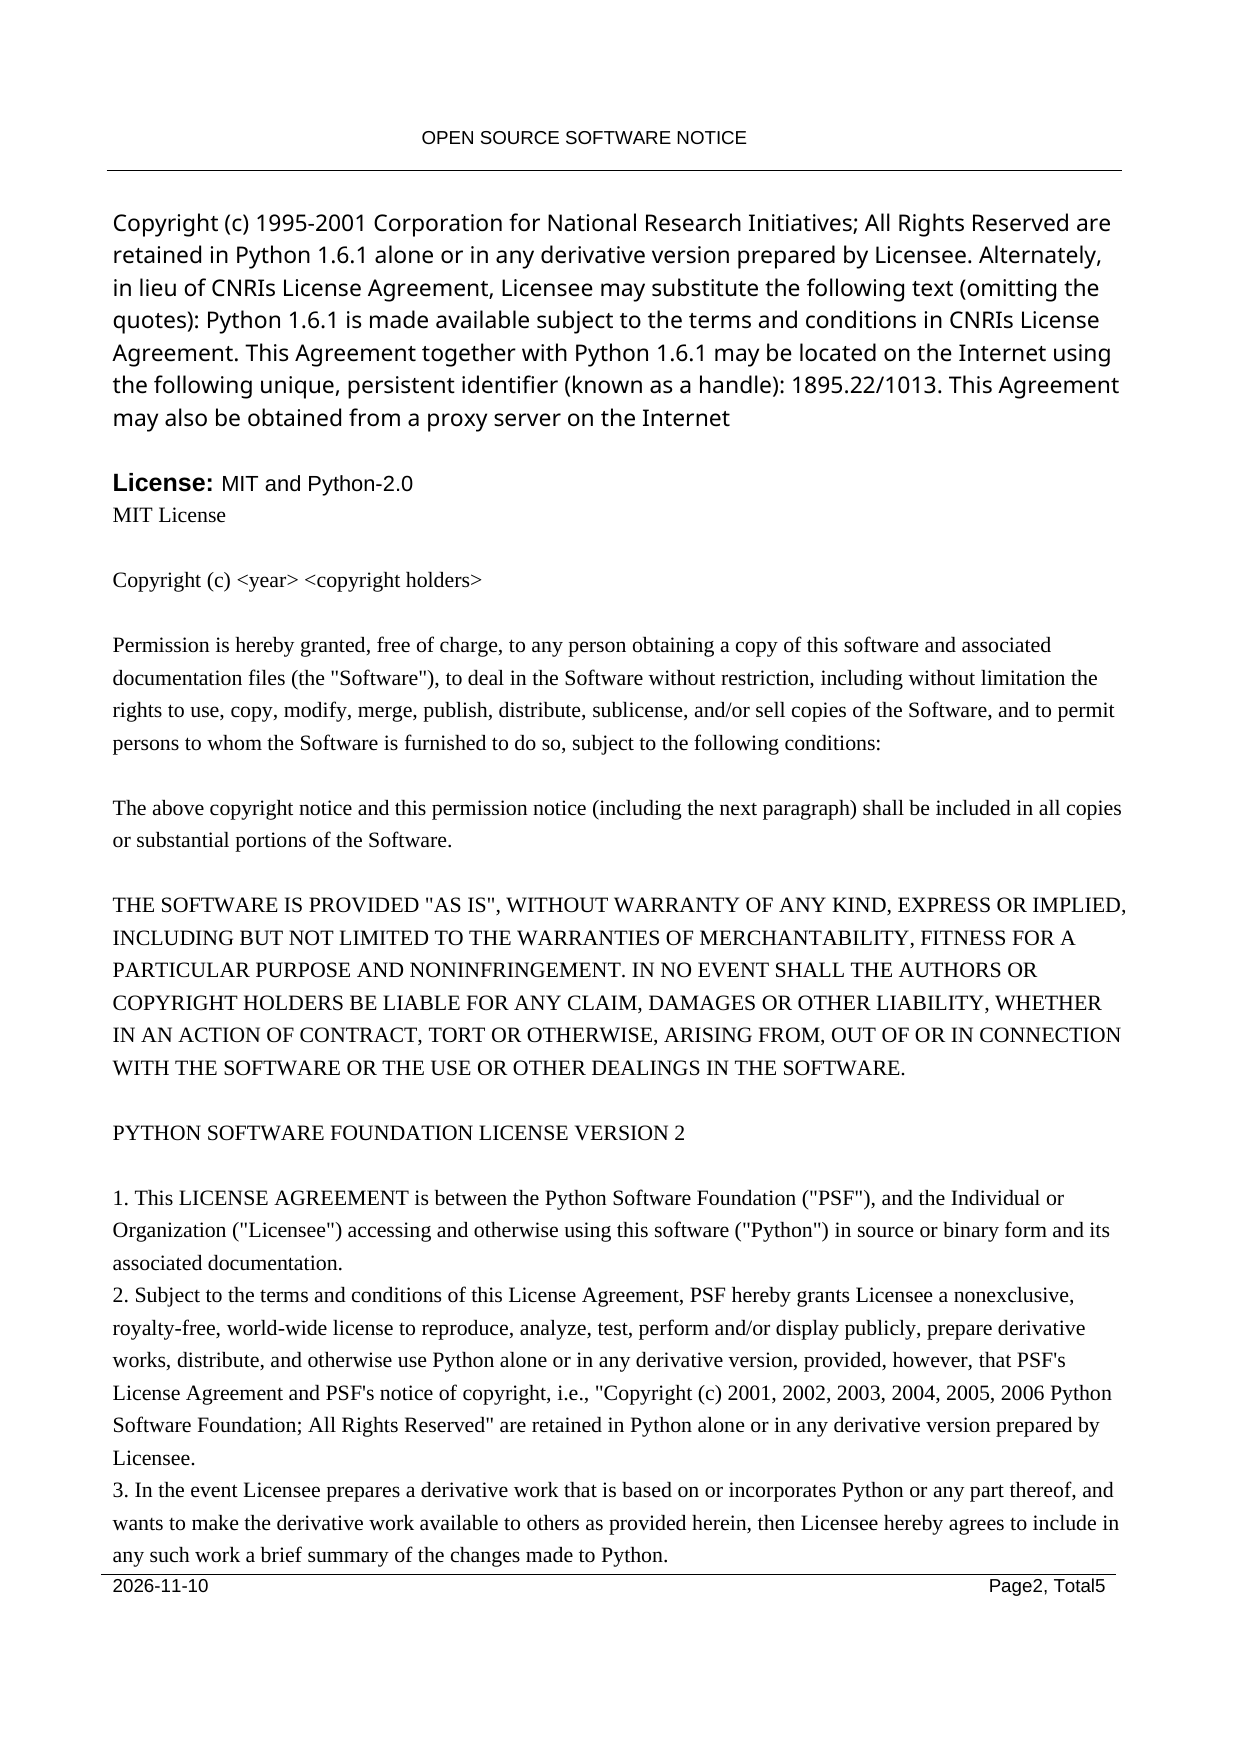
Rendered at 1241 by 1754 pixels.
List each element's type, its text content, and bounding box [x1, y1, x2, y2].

text License: MIT and Python-2.0 [112, 466, 1128, 499]
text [112, 499, 1128, 1571]
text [112, 206, 1128, 466]
